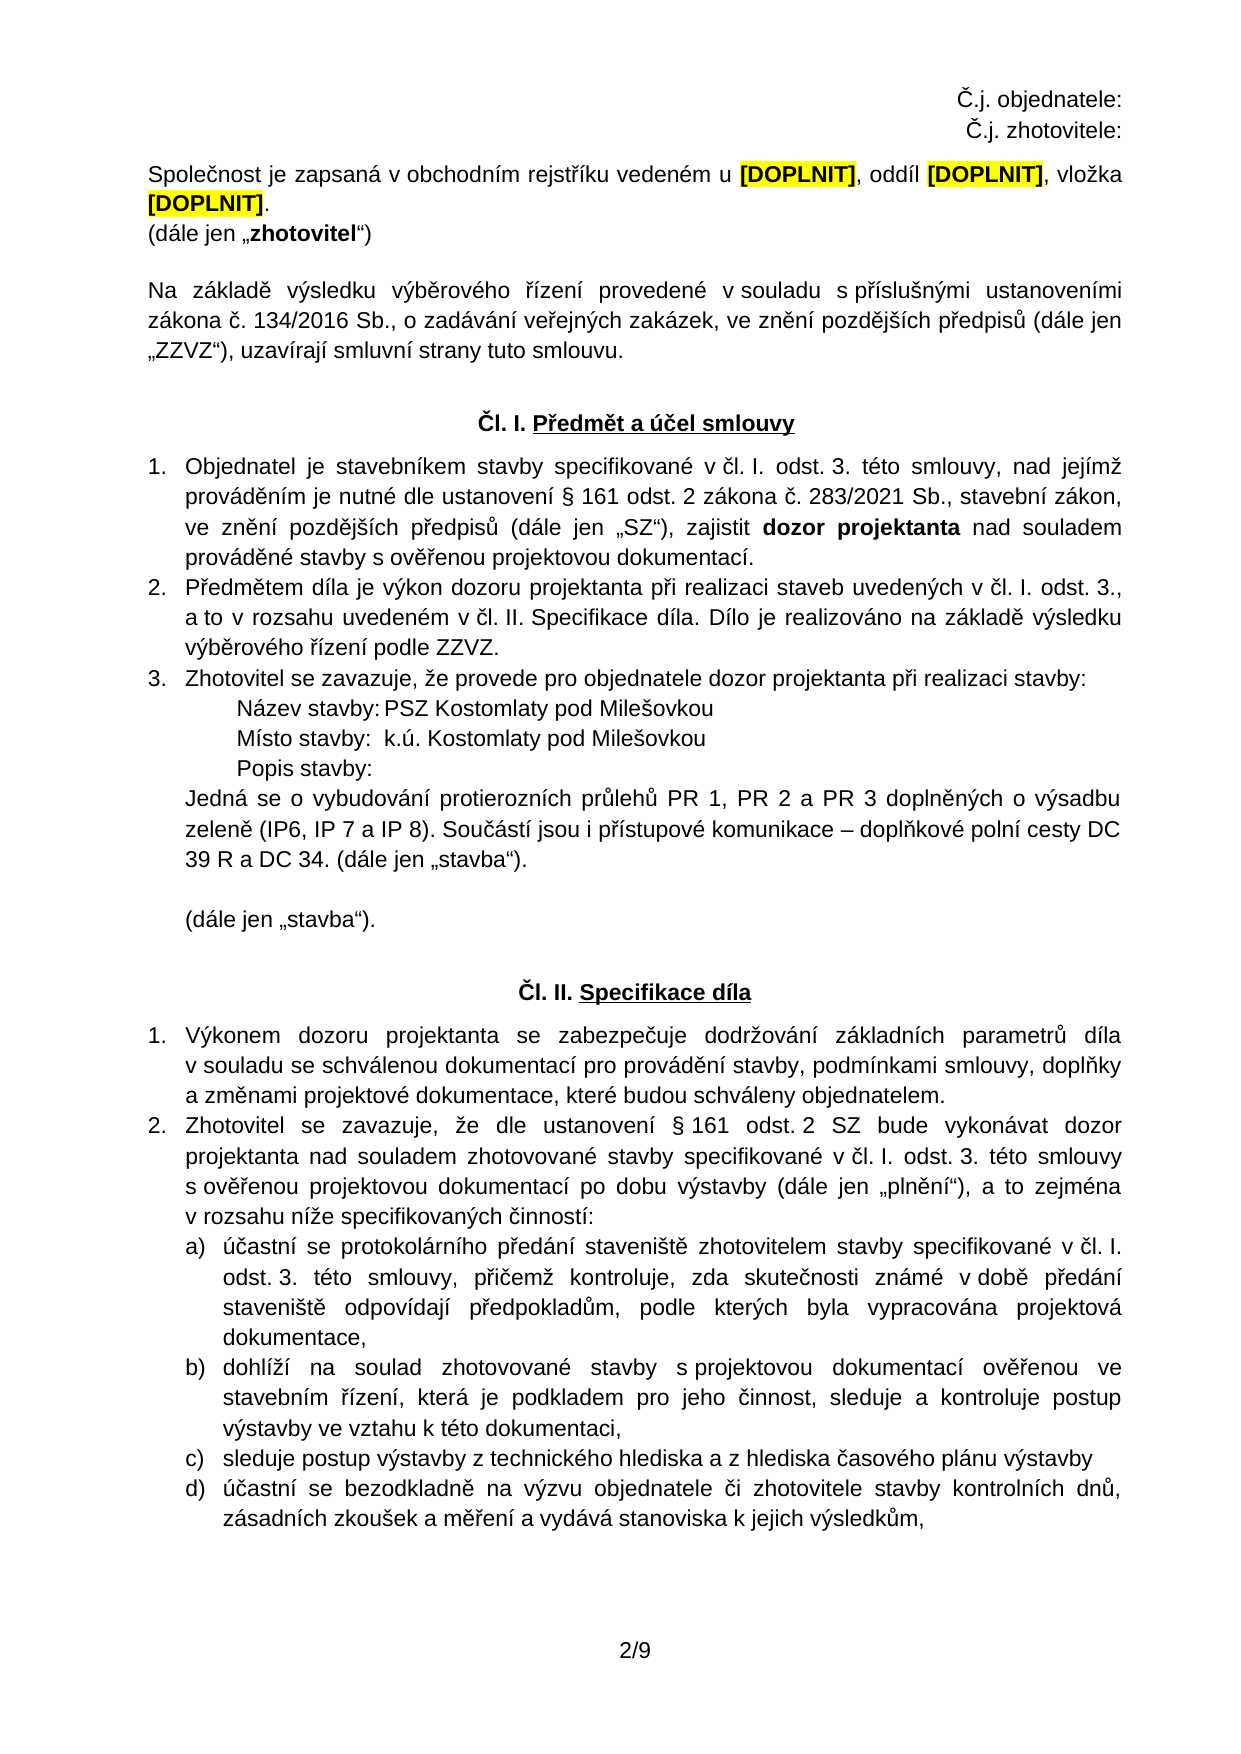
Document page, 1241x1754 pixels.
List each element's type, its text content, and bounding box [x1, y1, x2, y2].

text Specifikace díla [148, 979, 1122, 1005]
text Na základě výsledku výběrového řízení provedené v souladu s příslušnými ustanoveními zákona č. 134/2016 Sb., o zadávání veřejných zakázek, ve znění pozdějších předpisů (dále jen „ZZVZ“), uzavírají smluvní strany tuto smlouvu. [148, 277, 1122, 364]
text Předmět a účel smlouvy [148, 410, 1122, 437]
list dohlíží na soulad zhotovované stavby s projektovou dokumentací ověřenou ve stavebním řízení, která je podkladem pro jeho činnost, sleduje a kontroluje postup výstavby ve vztahu k této dokumentaci, [185, 1354, 1122, 1441]
list Předmětem díla je výkon dozoru projektanta při realizaci staveb uvedených v čl. I. odst. 3., a to v rozsahu uvedeném v čl. II. Specifikace díla. Dílo je realizováno na základě výsledku výběrového řízení podle ZZVZ. [148, 574, 1122, 661]
text Místo stavby: k.ú. Kostomlaty pod Milešovkou [185, 725, 1122, 751]
list Zhotovitel se zavazuje, že provede pro objednatele dozor projektanta při realizaci stavby: [148, 664, 1122, 691]
text Společnost je zapsaná v obchodním rejstříku vedeném u [DOPLNIT], oddíl [DOPLNIT], vložka [DOPLNIT]. [148, 159, 1122, 218]
list Objednatel je stavebníkem stavby specifikované v čl. I. odst. 3. této smlouvy, nad jejímž prováděním je nutné dle ustanovení § 161 odst. 2 zákona č. 283/2021 Sb., stavební zákon, ve znění pozdějších předpisů (dále jen „SZ“), zajistit dozor projektanta nad souladem prováděné stavby s ověřenou projektovou dokumentací. [148, 453, 1122, 570]
text Název stavby: PSZ Kostomlaty pod Milešovkou [185, 695, 1122, 721]
list sleduje postup výstavby z technického hlediska a z hlediska časového plánu výstavby [185, 1445, 1122, 1471]
text Popis stavby: [185, 755, 1122, 781]
text (dále jen „zhotovitel“) [148, 218, 1122, 247]
list Zhotovitel se zavazuje, že dle ustanovení § 161 odst. 2 SZ bude vykonávat dozor projektanta nad souladem zhotovované stavby specifikované v čl. I. odst. 3. této smlouvy s ověřenou projektovou dokumentací po dobu výstavby (dále jen „plnění“), a to zejména v rozsahu níže specifikovaných činností: [148, 1112, 1122, 1229]
text (dále jen „stavba“). [185, 906, 1122, 932]
text Jedná se o vybudování protierozních průlehů PR 1, PR 2 a PR 3 doplněných o výsadbu zeleně (IP6, IP 7 a IP 8). Součástí jsou i přístupové komunikace – doplňkové polní cesty DC 39 R a DC 34. (dále jen „stavba“). [185, 785, 1122, 872]
list účastní se protokolárního předání staveniště zhotovitelem stavby specifikované v čl. I. odst. 3. této smlouvy, přičemž kontroluje, zda skutečnosti známé v době předání staveniště odpovídají předpokladům, podle kterých byla vypracována projektová dokumentace, [185, 1233, 1122, 1350]
list Výkonem dozoru projektanta se zabezpečuje dodržování základních parametrů díla v souladu se schválenou dokumentací pro provádění stavby, podmínkami smlouvy, doplňky a změnami projektové dokumentace, které budou schváleny objednatelem. [148, 1022, 1122, 1108]
list účastní se bezodkladně na výzvu objednatele či zhotovitele stavby kontrolních dnů, zásadních zkoušek a měření a vydává stanoviska k jejich výsledkům, [185, 1475, 1122, 1531]
